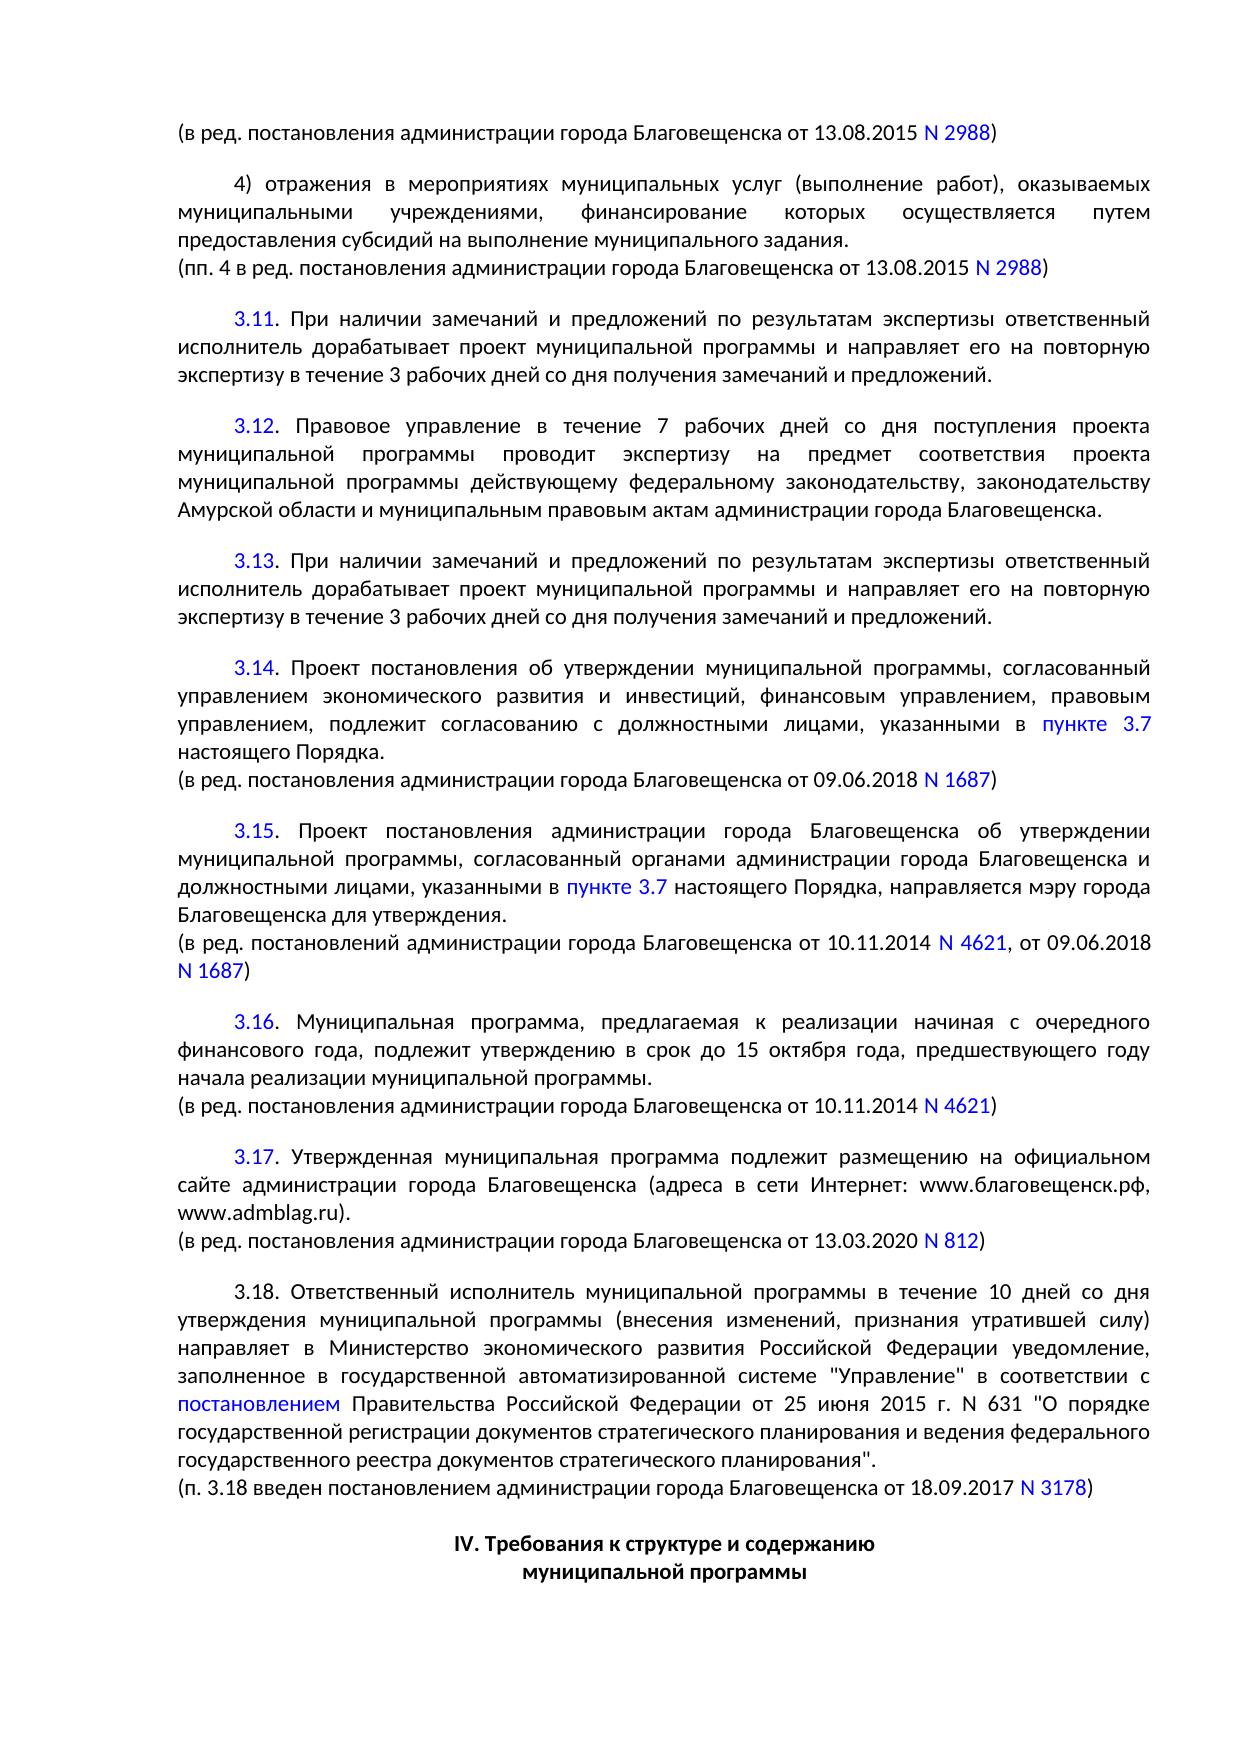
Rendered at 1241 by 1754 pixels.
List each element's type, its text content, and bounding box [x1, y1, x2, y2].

text 3.18. Ответственный исполнитель муниципальной программы в течение 10 дней со дня утверждения муниципальной программы (внесения изменений, признания утратившей силу) направляет в Министерство экономического развития Российской Федерации уведомление, заполненное в государственной автоматизированной системе "Управление" в соответствии с постановлением Правительства Российской Федерации от 25 июня 2015 г. N 631 "О порядке государственной регистрации документов стратегического планирования и ведения федерального государственного реестра документов стратегического планирования". [177, 1277, 1152, 1473]
text 3.12. Правовое управление в течение 7 рабочих дней со дня поступления проекта муниципальной программы проводит экспертизу на предмет соответствия проекта муниципальной программы действующему федеральному законодательству, законодательству Амурской области и муниципальным правовым актам администрации города Благовещенска. [177, 411, 1152, 523]
title IV. Требования к структуре и содержанию [177, 1529, 1152, 1557]
text 3.13. При наличии замечаний и предложений по результатам экспертизы ответственный исполнитель дорабатывает проект муниципальной программы и направляет его на повторную экспертизу в течение 3 рабочих дней со дня получения замечаний и предложений. [177, 546, 1152, 630]
text 3.14. Проект постановления об утверждении муниципальной программы, согласованный управлением экономического развития и инвестиций, финансовым управлением, правовым управлением, подлежит согласованию с должностными лицами, указанными в пункте 3.7 настоящего Порядка. [177, 653, 1152, 765]
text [177, 118, 1152, 146]
text 3.17. Утвержденная муниципальная программа подлежит размещению на официальном сайте администрации города Благовещенска (адреса в сети Интернет: www.благовещенск.рф, www.admblag.ru). [177, 1142, 1152, 1226]
text (п. 3.18 введен постановлением администрации города Благовещенска от 18.09.2017 N 3178) [177, 1473, 1152, 1501]
text (в ред. постановления администрации города Благовещенска от 13.03.2020 N 812) [177, 1226, 1152, 1254]
text (пп. 4 в ред. постановления администрации города Благовещенска от 13.08.2015 N 2988) [177, 253, 1152, 281]
text 3.11. При наличии замечаний и предложений по результатам экспертизы ответственный исполнитель дорабатывает проект муниципальной программы и направляет его на повторную экспертизу в течение 3 рабочих дней со дня получения замечаний и предложений. [177, 304, 1152, 388]
text 3.15. Проект постановления администрации города Благовещенска об утверждении муниципальной программы, согласованный органами администрации города Благовещенска и должностными лицами, указанными в пункте 3.7 настоящего Порядка, направляется мэру города Благовещенска для утверждения. [177, 816, 1152, 928]
text 3.16. Муниципальная программа, предлагаемая к реализации начиная с очередного финансового года, подлежит утверждению в срок до 15 октября года, предшествующего году начала реализации муниципальной программы. [177, 1007, 1152, 1091]
title муниципальной программы [177, 1557, 1152, 1585]
text 4) отражения в мероприятиях муниципальных услуг (выполнение работ), оказываемых муниципальными учреждениями, финансирование которых осуществляется путем предоставления субсидий на выполнение муниципального задания. [177, 169, 1152, 253]
text (в ред. постановления администрации города Благовещенска от 10.11.2014 N 4621) [177, 1091, 1152, 1119]
text (в ред. постановлений администрации города Благовещенска от 10.11.2014 N 4621, от 09.06.2018 N 1687) [177, 928, 1152, 984]
text (в ред. постановления администрации города Благовещенска от 09.06.2018 N 1687) [177, 765, 1152, 793]
